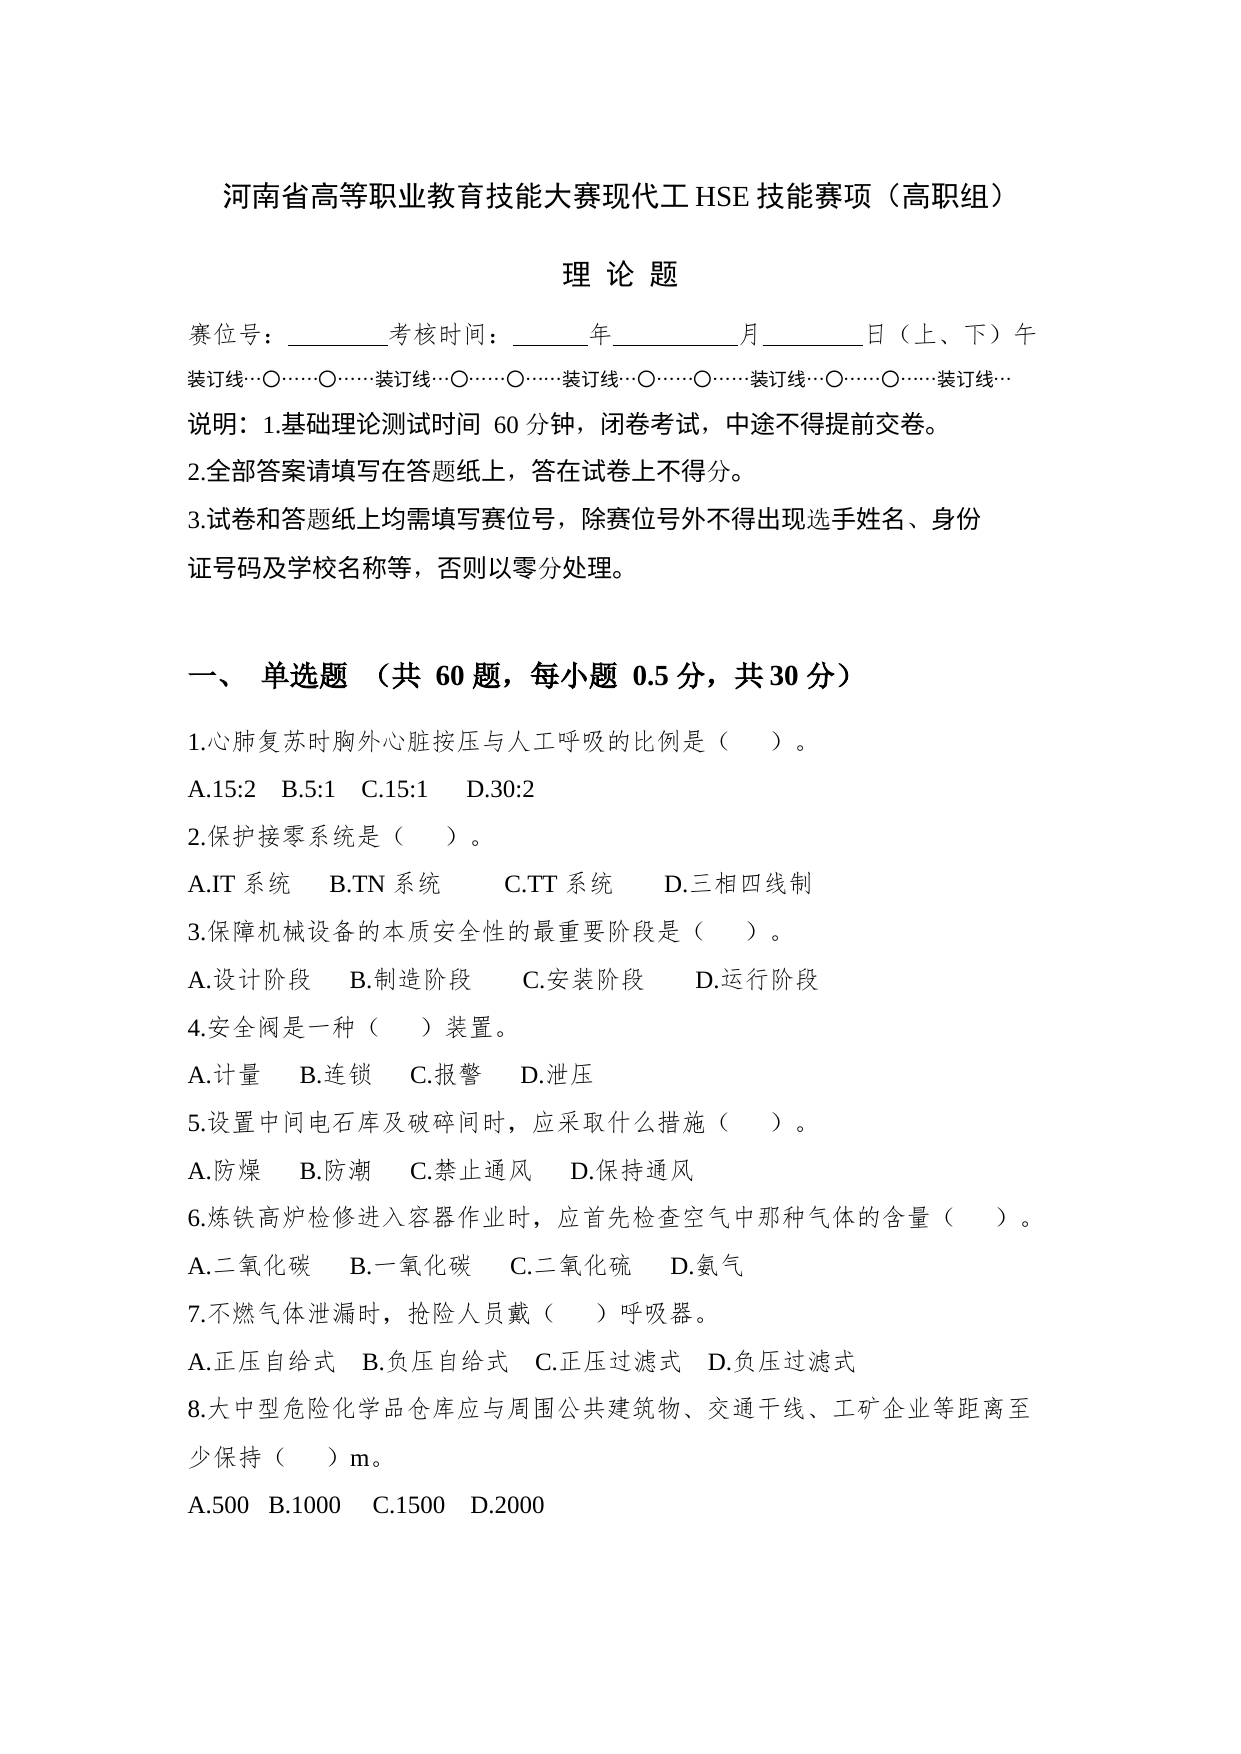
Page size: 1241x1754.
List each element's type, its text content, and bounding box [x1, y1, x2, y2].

text A.计量 B.连锁 C.报警 D.泄压 [187, 1058, 1053, 1090]
text A.500 B.1000 C.1500 D.2000 [187, 1488, 1053, 1521]
text 5.设置中间电石库及破碎间时，应采取什么措施（ ）。 [187, 1105, 1053, 1138]
text 1.心肺复苏时胸外心脏按压与人工呼吸的比例是（ ）。 [187, 724, 1053, 757]
text A.15:2 B.5:1 C.15:1 D.30:2 [187, 772, 1053, 805]
text A.二氧化碳 B.一氧化碳 C.二氧化硫 D.氨气 [187, 1248, 1053, 1281]
text A.防燥 B.防潮 C.禁止通风 D.保持通风 [187, 1153, 1053, 1186]
text 装订线…〇……〇……装订线…〇……〇……装订线…〇……〇……装订线…〇……〇……装订线… [187, 362, 1053, 394]
text A.设计阶段 B.制造阶段 C.安装阶段 D.运行阶段 [187, 962, 1053, 995]
text 理 论 题 [187, 239, 1053, 304]
text 说明：1.基础理论测试时间 60 分钟，闭卷考试，中途不得提前交卷。 [187, 407, 1053, 439]
text 河南省高等职业教育技能大赛现代工HSE技能赛项（高职组） [187, 162, 1053, 227]
text A.正压自给式 B.负压自给式 C.正压过滤式 D.负压过滤式 [187, 1344, 1053, 1376]
text 2.保护接零系统是（ ）。 [187, 819, 1053, 852]
text 4.安全阀是一种（ ）装置。 [187, 1010, 1053, 1042]
text 3.保障机械设备的本质安全性的最重要阶段是（ ）。 [187, 914, 1053, 947]
text 2.全部答案请填写在答题纸上，答在试卷上不得分。 [187, 455, 1053, 487]
text 8.大中型危险化学品仓库应与周围公共建筑物、交通干线、工矿企业等距离至少保持（ ）m。 [187, 1392, 1053, 1473]
text 7.不燃气体泄漏时，抢险人员戴（ ）呼吸器。 [187, 1296, 1053, 1329]
text A.IT 系统 B.TN 系统 C.TT 系统 D.三相四线制 [187, 867, 1053, 899]
text 6.炼铁高炉检修进入容器作业时，应首先检查空气中那种气体的含量（ ）。 [187, 1201, 1053, 1233]
text 赛位号： 考核时间： 年 月 日（上、下）午 [187, 317, 1053, 349]
text 证号码及学校名称等，否则以零分处理。 [187, 550, 1053, 583]
text 3.试卷和答题纸上均需填写赛位号，除赛位号外不得出现选手姓名、身份 [187, 502, 1053, 535]
text 一、 单选题 （共 60 题，每小题 0.5 分，共30 分） [187, 642, 1053, 707]
